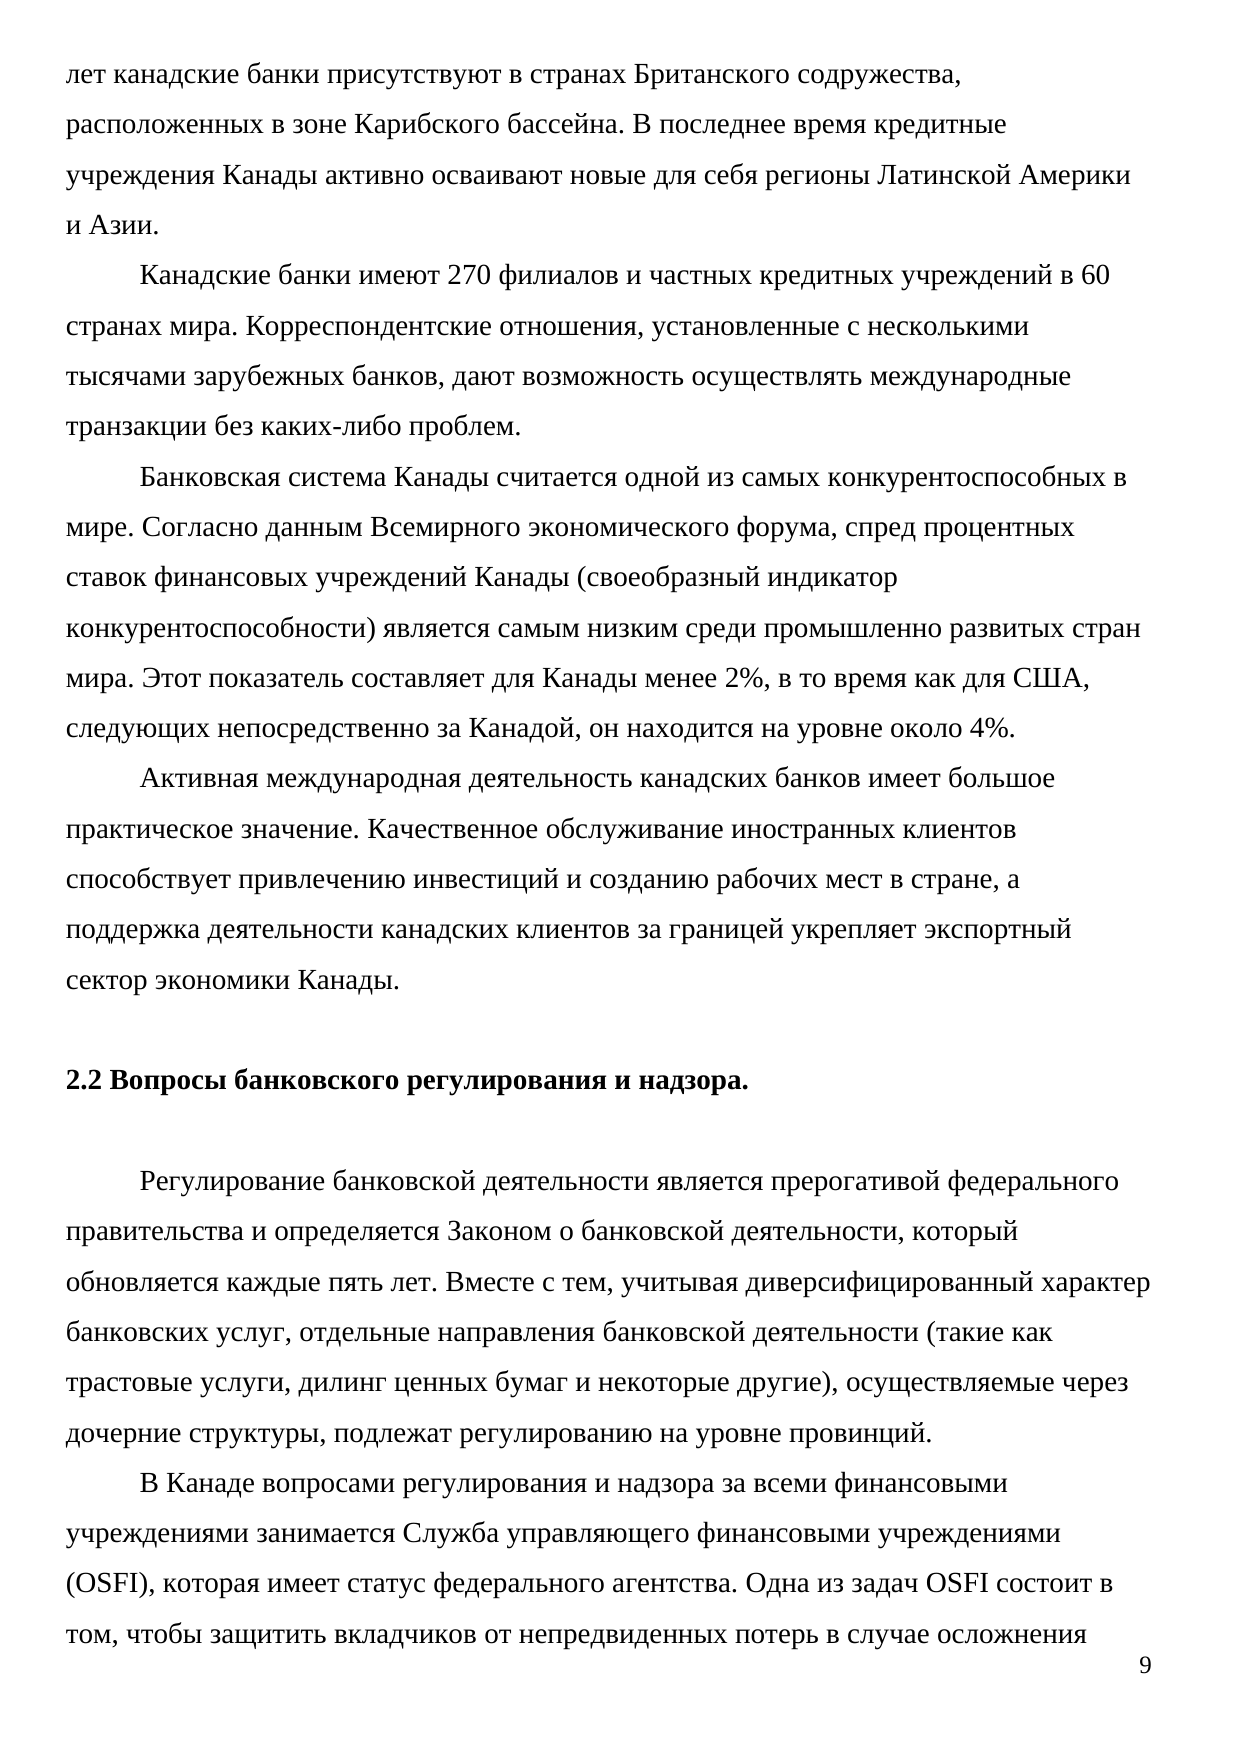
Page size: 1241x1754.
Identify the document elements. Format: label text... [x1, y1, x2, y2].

text Регулирование банковской деятельности является прерогативой федерального правительства и определяется Законом о банковской деятельности, который обновляется каждые пять лет. Вместе с тем, учитывая диверсифицированный характер банковских услуг, отдельные направления банковской деятельности (такие как трастовые услуги, дилинг ценных бумаг и некоторые другие), осуществляемые через дочерние структуры, подлежат регулированию на уровне провинций. [66, 1163, 1152, 1448]
text Банковская система Канады считается одной из самых конкурентоспособных в мире. Согласно данным Всемирного экономического форума, спред процентных ставок финансовых учреждений Канады (своеобразный индикатор конкурентоспособности) является самым низким среди промышленно развитых стран мира. Этот показатель составляет для Канады менее 2%, в то время как для США, следующих непосредственно за Канадой, он находится на уровне около 4%. [66, 459, 1152, 744]
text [66, 1465, 1152, 1649]
text 2.2 Вопросы банковского регулирования и надзора. [66, 1062, 1152, 1096]
text Канадские банки имеют 270 филиалов и частных кредитных учреждений в 60 странах мира. Корреспондентские отношения, установленные с несколькими тысячами зарубежных банков, дают возможность осуществлять международные транзакции без каких-либо проблем. [66, 257, 1152, 442]
text Активная международная деятельность канадских банков имеет большое практическое значение. Качественное обслуживание иностранных клиентов способствует привлечению инвестиций и созданию рабочих мест в стране, а поддержка деятельности канадских клиентов за границей укрепляет экспортный сектор экономики Канады. [66, 761, 1152, 995]
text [66, 56, 1152, 241]
